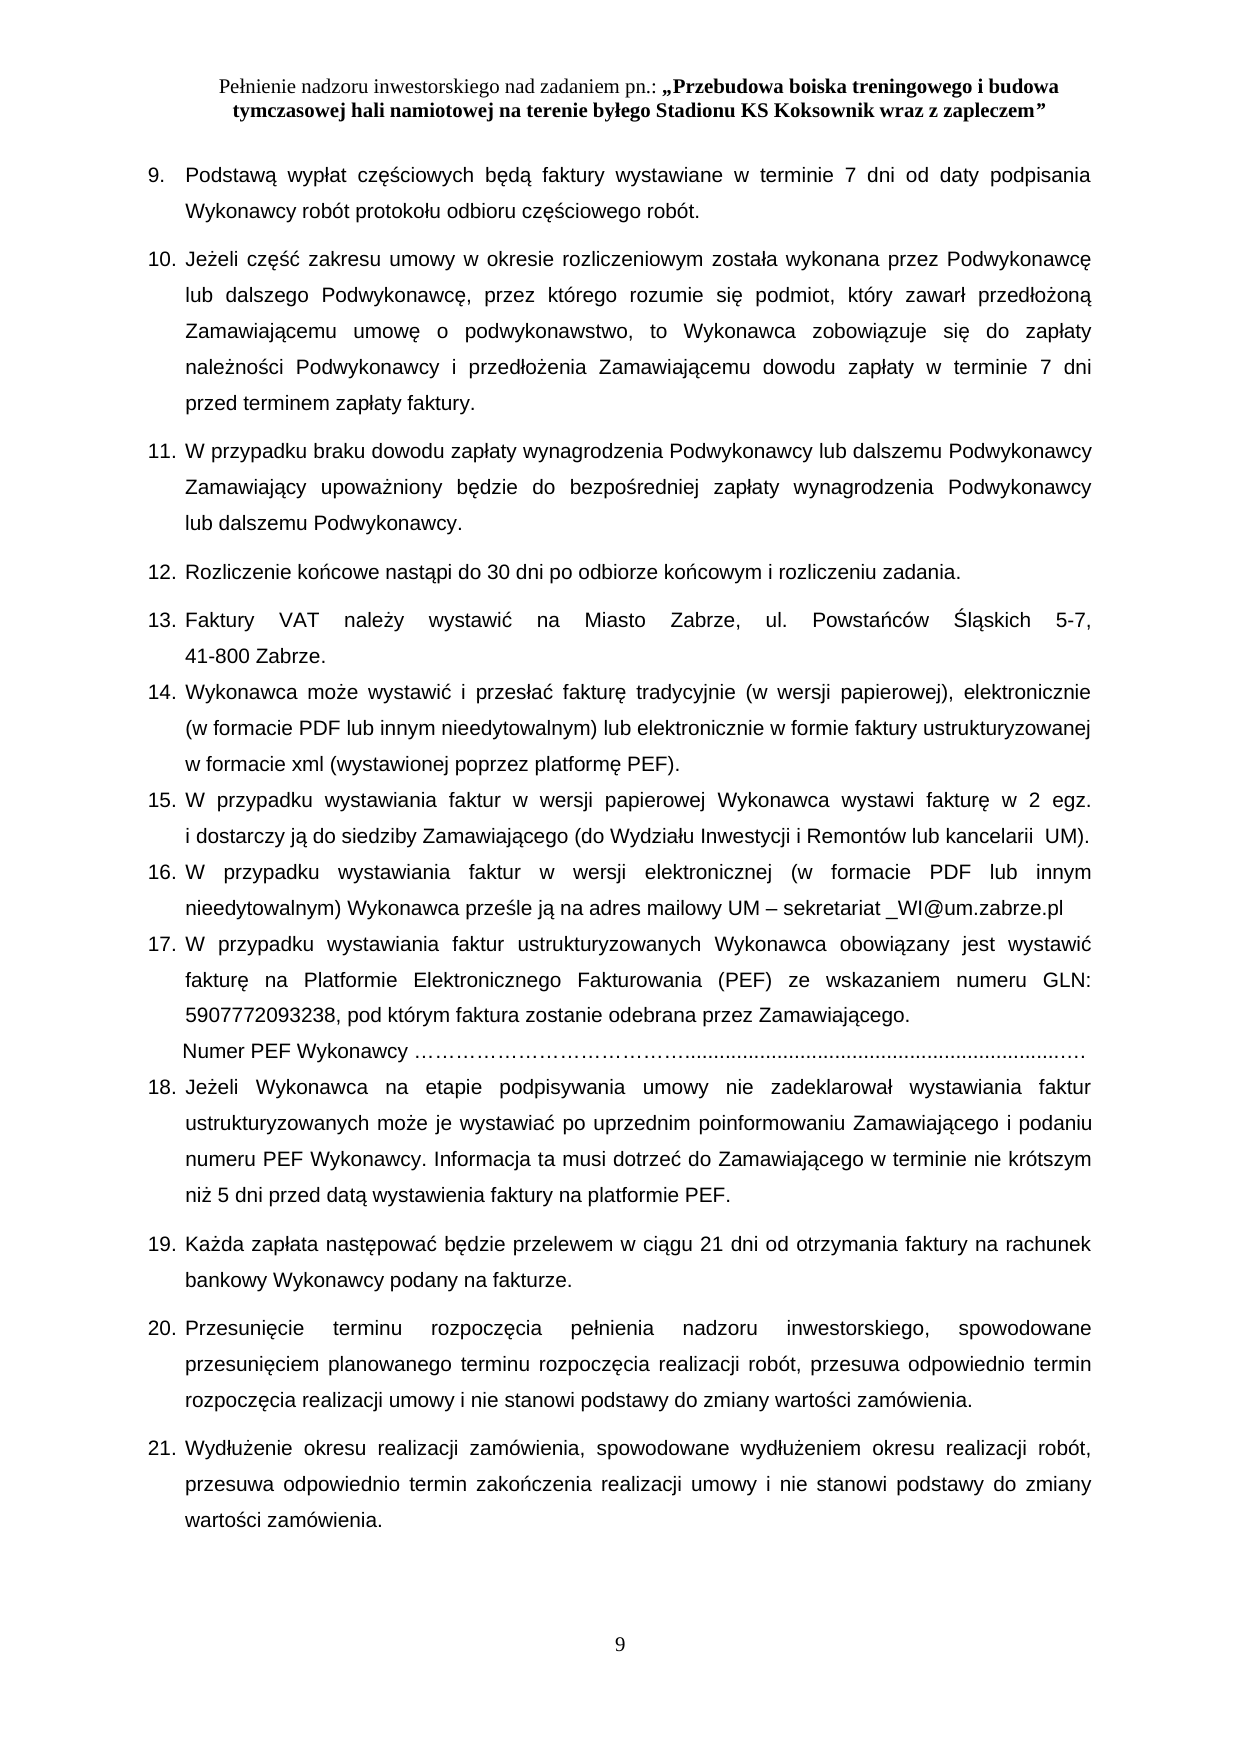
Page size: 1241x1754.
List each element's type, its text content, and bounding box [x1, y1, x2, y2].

list Jeżeli część zakresu umowy w okresie rozliczeniowym została wykonana przez Podwykonawcę lub dalszego Podwykonawcę, przez którego rozumie się podmiot, który zawarł przedłożoną Zamawiającemu umowę o podwykonawstwo, to Wykonawca zobowiązuje się do zapłaty należności Podwykonawcy i przedłożenia Zamawiającemu dowodu zapłaty w terminie 7 dni przed terminem zapłaty faktury. [148, 247, 1092, 415]
text Numer PEF Wykonawcy ………………………………….................................................................…. [148, 1039, 1092, 1063]
list W przypadku wystawiania faktur ustrukturyzowanych Wykonawca obowiązany jest wystawić fakturę na Platformie Elektronicznego Fakturowania (PEF) ze wskazaniem numeru GLN: 5907772093238, pod którym faktura zostanie odebrana przez Zamawiającego. [148, 931, 1092, 1027]
list W przypadku wystawiania faktur w wersji papierowej Wykonawca wystawi fakturę w 2 egz. i dostarczy ją do siedziby Zamawiającego (do Wydziału Inwestycji i Remontów lub kancelarii UM). [148, 788, 1092, 848]
list Faktury VAT należy wystawić na Miasto Zabrze, ul. Powstańców Śląskich 5-7, 41-800 Zabrze. [148, 608, 1092, 668]
list W przypadku wystawiania faktur w wersji elektronicznej (w formacie PDF lub innym nieedytowalnym) Wykonawca prześle ją na adres mailowy UM – sekretariat _WI@um.zabrze.pl [148, 859, 1092, 919]
list Wykonawca może wystawić i przesłać fakturę tradycyjnie (w wersji papierowej), elektronicznie (w formacie PDF lub innym nieedytowalnym) lub elektronicznie w formie faktury ustrukturyzowanej w formacie xml (wystawionej poprzez platformę PEF). [148, 680, 1092, 776]
list Jeżeli Wykonawca na etapie podpisywania umowy nie zadeklarował wystawiania faktur ustrukturyzowanych może je wystawiać po uprzednim poinformowaniu Zamawiającego i podaniu numeru PEF Wykonawcy. Informacja ta musi dotrzeć do Zamawiającego w terminie nie krótszym niż 5 dni przed datą wystawienia faktury na platformie PEF. [148, 1075, 1092, 1207]
list W przypadku braku dowodu zapłaty wynagrodzenia Podwykonawcy lub dalszemu Podwykonawcy Zamawiający upoważniony będzie do bezpośredniej zapłaty wynagrodzenia Podwykonawcy lub dalszemu Podwykonawcy. [148, 439, 1092, 535]
list Podstawą wypłat częściowych będą faktury wystawiane w terminie 7 dni od daty podpisania Wykonawcy robót protokołu odbioru częściowego robót. [148, 163, 1092, 223]
list Każda zapłata następować będzie przelewem w ciągu 21 dni od otrzymania faktury na rachunek bankowy Wykonawcy podany na fakturze. [148, 1231, 1092, 1291]
list Rozliczenie końcowe nastąpi do 30 dni po odbiorze końcowym i rozliczeniu zadania. [148, 559, 1092, 583]
list Przesunięcie terminu rozpoczęcia pełnienia nadzoru inwestorskiego, spowodowane przesunięciem planowanego terminu rozpoczęcia realizacji robót, przesuwa odpowiednio termin rozpoczęcia realizacji umowy i nie stanowi podstawy do zmiany wartości zamówienia. [148, 1316, 1092, 1412]
list Wydłużenie okresu realizacji zamówienia, spowodowane wydłużeniem okresu realizacji robót, przesuwa odpowiednio termin zakończenia realizacji umowy i nie stanowi podstawy do zmiany wartości zamówienia. [148, 1436, 1092, 1532]
